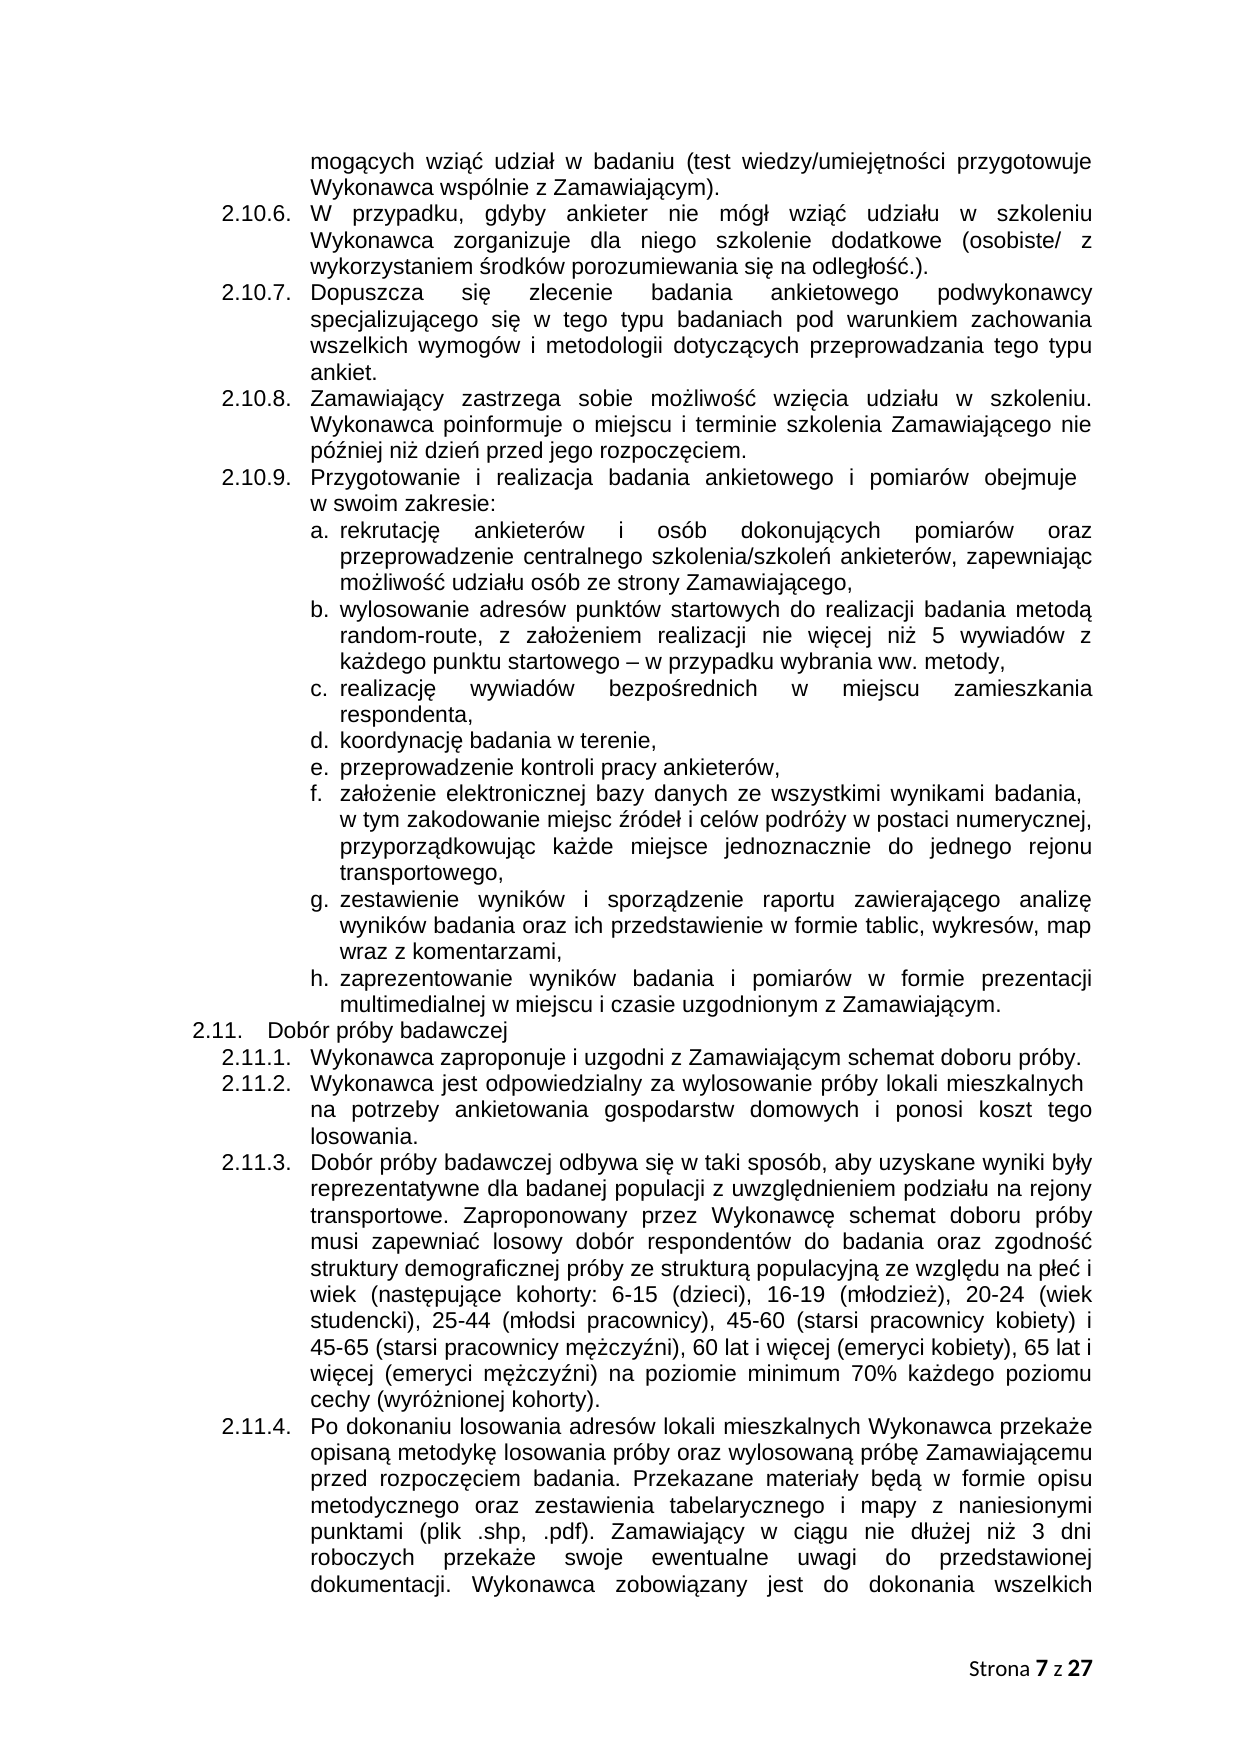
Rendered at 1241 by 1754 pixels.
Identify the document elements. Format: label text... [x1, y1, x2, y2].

list przeprowadzenie kontroli pracy ankieterów, [310, 754, 1093, 780]
list założenie elektronicznej bazy danych ze wszystkimi wynikami badania, w tym zakodowanie miejsc źródeł i celów podróży w postaci numerycznej, przyporządkowując każde miejsce jednoznacznie do jednego rejonu transportowego, [310, 780, 1093, 886]
list Przygotowanie i realizacja badania ankietowego i pomiarów obejmuje w swoim zakresie: [221, 464, 1093, 517]
list Dobór próby badawczej odbywa się w taki sposób, aby uzyskane wyniki były reprezentatywne dla badanej populacji z uwzględnieniem podziału na rejony transportowe. Zaproponowany przez Wykonawcę schemat doboru próby musi zapewniać losowy dobór respondentów do badania oraz zgodność struktury demograficznej próby ze strukturą populacyjną ze względu na płeć i wiek (następujące kohorty: 6-15 (dzieci), 16-19 (młodzież), 20-24 (wiek studencki), 25-44 (młodsi pracownicy), 45-60 (starsi pracownicy kobiety) i 45-65 (starsi pracownicy mężczyźni), 60 lat i więcej (emeryci kobiety), 65 lat i więcej (emeryci mężczyźni) na poziomie minimum 70% każdego poziomu cechy (wyróżnionej kohorty). [221, 1149, 1093, 1413]
list W przypadku, gdyby ankieter nie mógł wziąć udziału w szkoleniu Wykonawca zorganizuje dla niego szkolenie dodatkowe (osobiste/ z wykorzystaniem środków porozumiewania się na odległość.). [221, 200, 1093, 279]
list Dobór próby badawczej [192, 1017, 1093, 1044]
list zestawienie wyników i sporządzenie raportu zawierającego analizę wyników badania oraz ich przedstawienie w formie tablic, wykresów, map wraz z komentarzami, [310, 886, 1093, 964]
list Wykonawca jest odpowiedzialny za wylosowanie próby lokali mieszkalnych na potrzeby ankietowania gospodarstw domowych i ponosi koszt tego losowania. [221, 1070, 1093, 1149]
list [221, 148, 1093, 200]
list Zamawiający zastrzega sobie możliwość wzięcia udziału w szkoleniu. Wykonawca poinformuje o miejscu i terminie szkolenia Zamawiającego nie później niż dzień przed jego rozpoczęciem. [221, 385, 1093, 464]
list rekrutację ankieterów i osób dokonujących pomiarów oraz przeprowadzenie centralnego szkolenia/szkoleń ankieterów, zapewniając możliwość udziału osób ze strony Zamawiającego, [310, 517, 1093, 596]
list Dopuszcza się zlecenie badania ankietowego podwykonawcy specjalizującego się w tego typu badaniach pod warunkiem zachowania wszelkich wymogów i metodologii dotyczących przeprowadzania tego typu ankiet. [221, 279, 1093, 385]
list zaprezentowanie wyników badania i pomiarów w formie prezentacji multimedialnej w miejscu i czasie uzgodnionym z Zamawiającym. [310, 964, 1093, 1017]
list realizację wywiadów bezpośrednich w miejscu zamieszkania respondenta, [310, 675, 1093, 727]
list koordynację badania w terenie, [310, 727, 1093, 754]
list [221, 1413, 1093, 1597]
list wylosowanie adresów punktów startowych do realizacji badania metodą random-route, z założeniem realizacji nie więcej niż 5 wywiadów z każdego punktu startowego – w przypadku wybrania ww. metody, [310, 596, 1093, 675]
list Wykonawca zaproponuje i uzgodni z Zamawiającym schemat doboru próby. [221, 1044, 1093, 1070]
